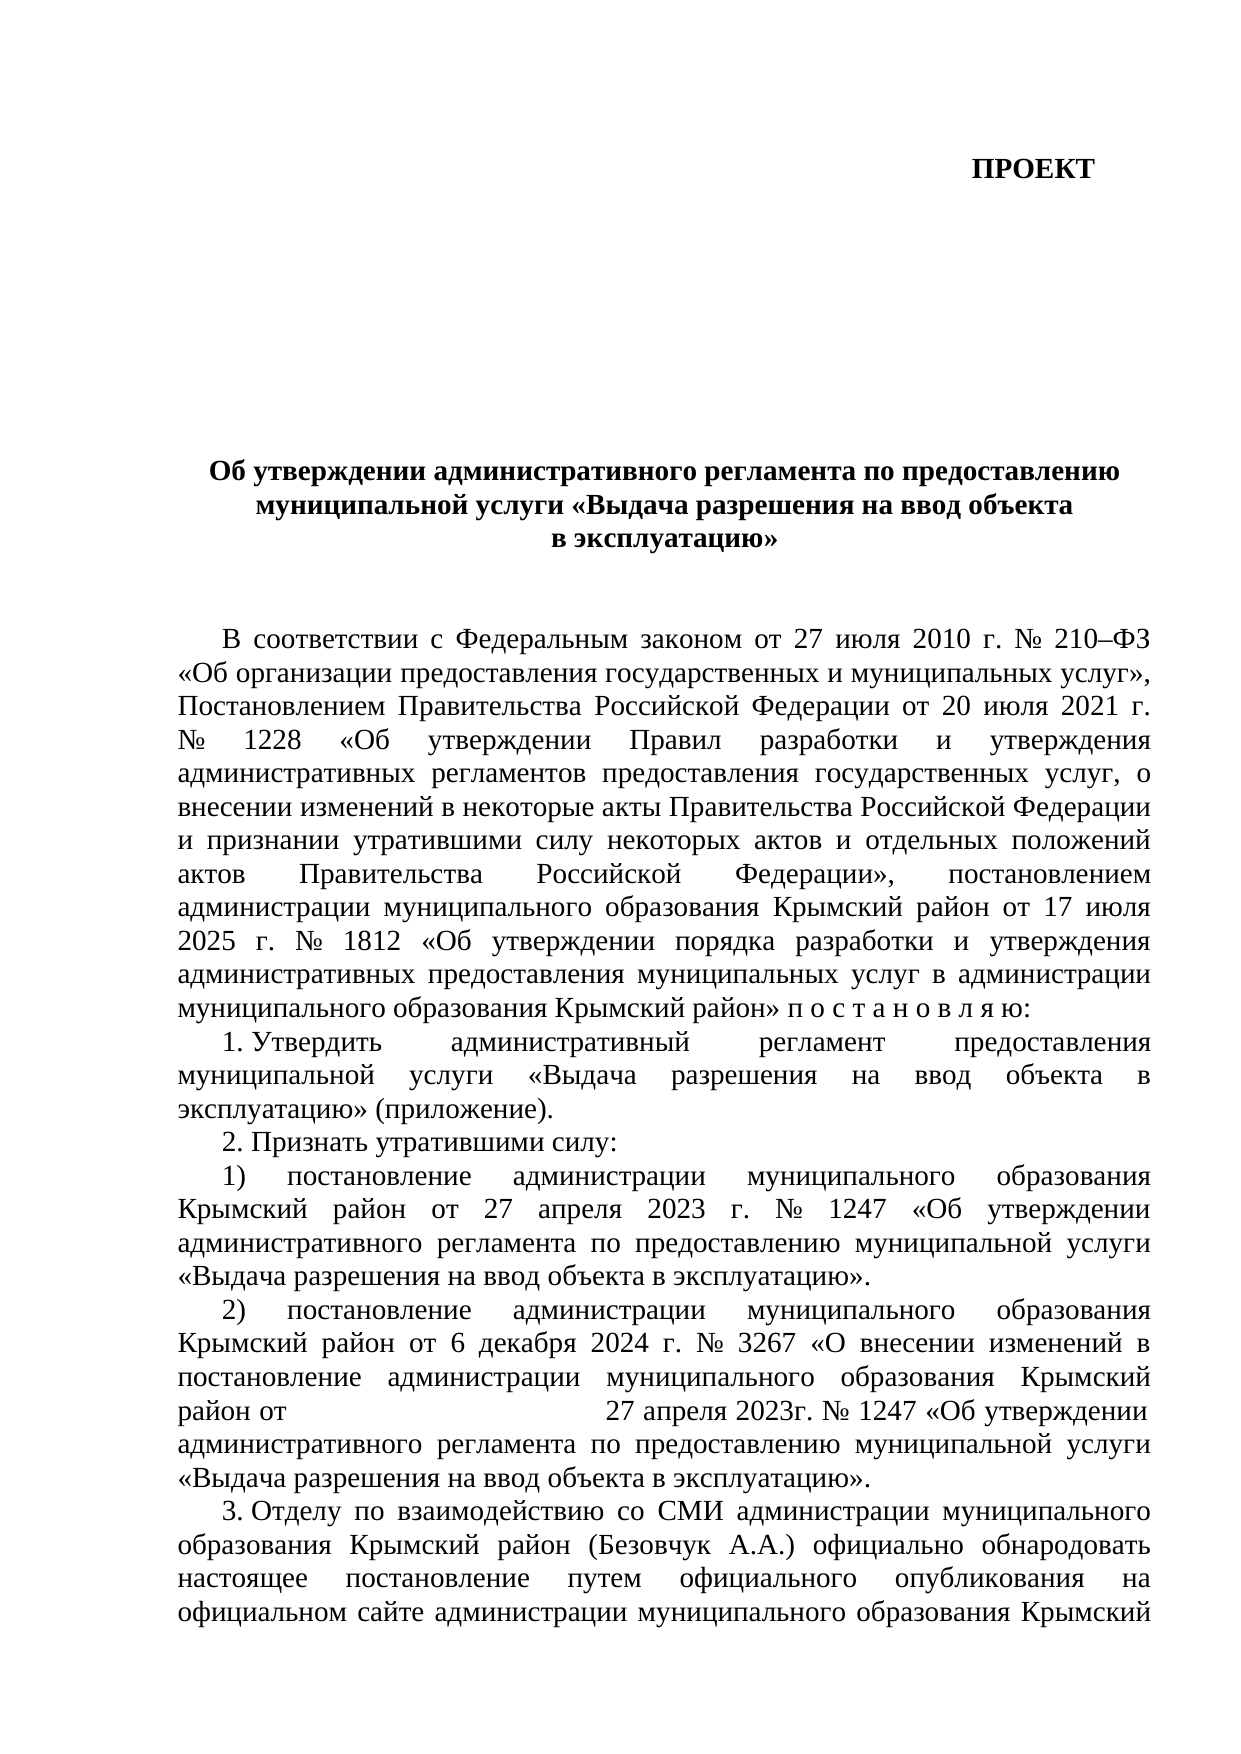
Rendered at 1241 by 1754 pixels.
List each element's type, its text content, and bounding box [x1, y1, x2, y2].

text ПРОЕКТ [177, 152, 1152, 185]
text 2. Признать утратившими силу: [177, 1124, 1152, 1158]
text 2) постановление администрации муниципального образования Крымский район от 6 декабря 2024 г. № 3267 «О внесении изменений в постановление администрации муниципального образования Крымский район от 27 апреля 2023г. № 1247 «Об утверждении административного регламента по предоставлению муниципальной услуги «Выдача разрешения на ввод объекта в эксплуатацию». [177, 1292, 1152, 1493]
text муниципальной услуги «Выдача разрешения на ввод объекта [177, 487, 1152, 521]
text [177, 1493, 1152, 1627]
text В соответствии с Федеральным законом от 27 июля 2010 г. № 210–ФЗ «Об организации предоставления государственных и муниципальных услуг», Постановлением Правительства Российской Федерации от 20 июля 2021 г. № 1228 «Об утверждении Правил разработки и утверждения административных регламентов предоставления государственных услуг, о внесении изменений в некоторые акты Правительства Российской Федерации и признании утратившими силу некоторых актов и отдельных положений актов Правительства Российской Федерации», постановлением администрации муниципального образования Крымский район от 17 июля 2025 г. № 1812 «Об утверждении порядка разработки и утверждения административных предоставления муниципальных услуг в администрации муниципального образования Крымский район» п о с т а н о в л я ю: [177, 621, 1152, 1024]
text в эксплуатацию» [177, 521, 1152, 554]
text 1. Утвердить административный регламент предоставления муниципальной услуги «Выдача разрешения на ввод объекта в эксплуатацию» (приложение). [177, 1024, 1152, 1124]
text Об утверждении административного регламента по предоставлению [177, 453, 1152, 487]
text 1) постановление администрации муниципального образования Крымский район от 27 апреля 2023 г. № 1247 «Об утверждении административного регламента по предоставлению муниципальной услуги «Выдача разрешения на ввод объекта в эксплуатацию». [177, 1158, 1152, 1292]
